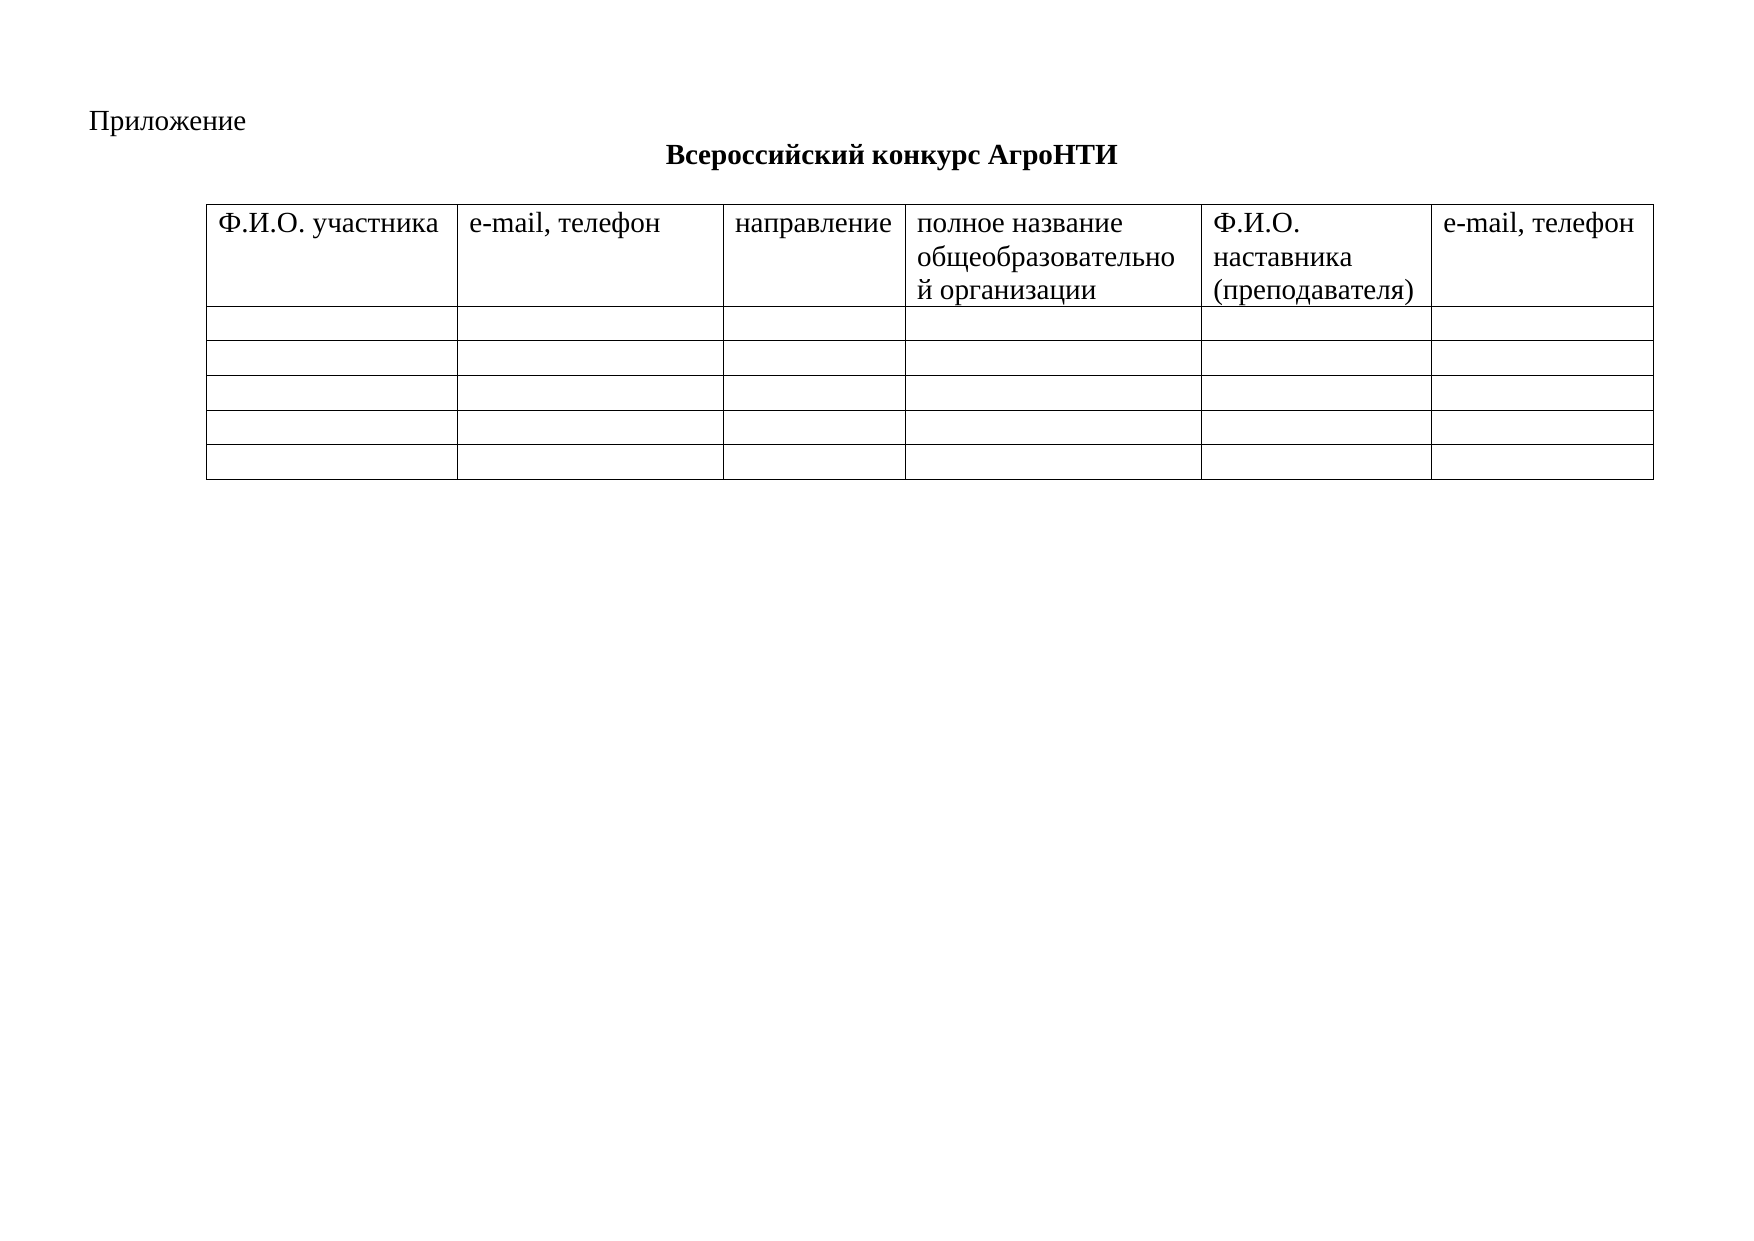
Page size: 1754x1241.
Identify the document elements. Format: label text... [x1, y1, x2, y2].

table_cell [1202, 341, 1431, 375]
text Всероссийский конкурс АгроНТИ [89, 137, 1695, 171]
table_cell [1432, 376, 1653, 409]
table_header полное название общеобразовательной организации [906, 205, 1201, 306]
table_cell [1432, 307, 1653, 340]
table_cell [906, 307, 1201, 340]
table_cell [458, 376, 723, 409]
table_cell [207, 411, 457, 444]
table_cell [458, 445, 723, 479]
table_cell [1202, 376, 1431, 409]
table_header направление [724, 205, 905, 306]
table_header e-mail, телефон [1432, 205, 1653, 306]
table_cell [724, 411, 905, 444]
table_cell [207, 445, 457, 479]
table_cell [906, 445, 1201, 479]
table_cell [1432, 341, 1653, 375]
table_cell [724, 307, 905, 340]
table_cell [458, 411, 723, 444]
table_cell [1202, 307, 1431, 340]
table_cell [906, 411, 1201, 444]
table_cell [1432, 411, 1653, 444]
table_cell [207, 307, 457, 340]
table_cell [458, 307, 723, 340]
table_cell [458, 341, 723, 375]
table_header e-mail, телефон [458, 205, 723, 306]
table_cell [724, 445, 905, 479]
table_cell [724, 376, 905, 409]
table_cell [906, 376, 1201, 409]
table_cell [906, 341, 1201, 375]
table_cell [1432, 445, 1653, 479]
table_header Ф.И.О. участника [207, 205, 457, 306]
table_cell [207, 341, 457, 375]
text Приложение [89, 103, 1695, 137]
table_header Ф.И.О. наставника (преподавателя) [1202, 205, 1431, 306]
table_cell [1202, 445, 1431, 479]
table_cell [1202, 411, 1431, 444]
table_cell [207, 376, 457, 409]
table_cell [724, 341, 905, 375]
